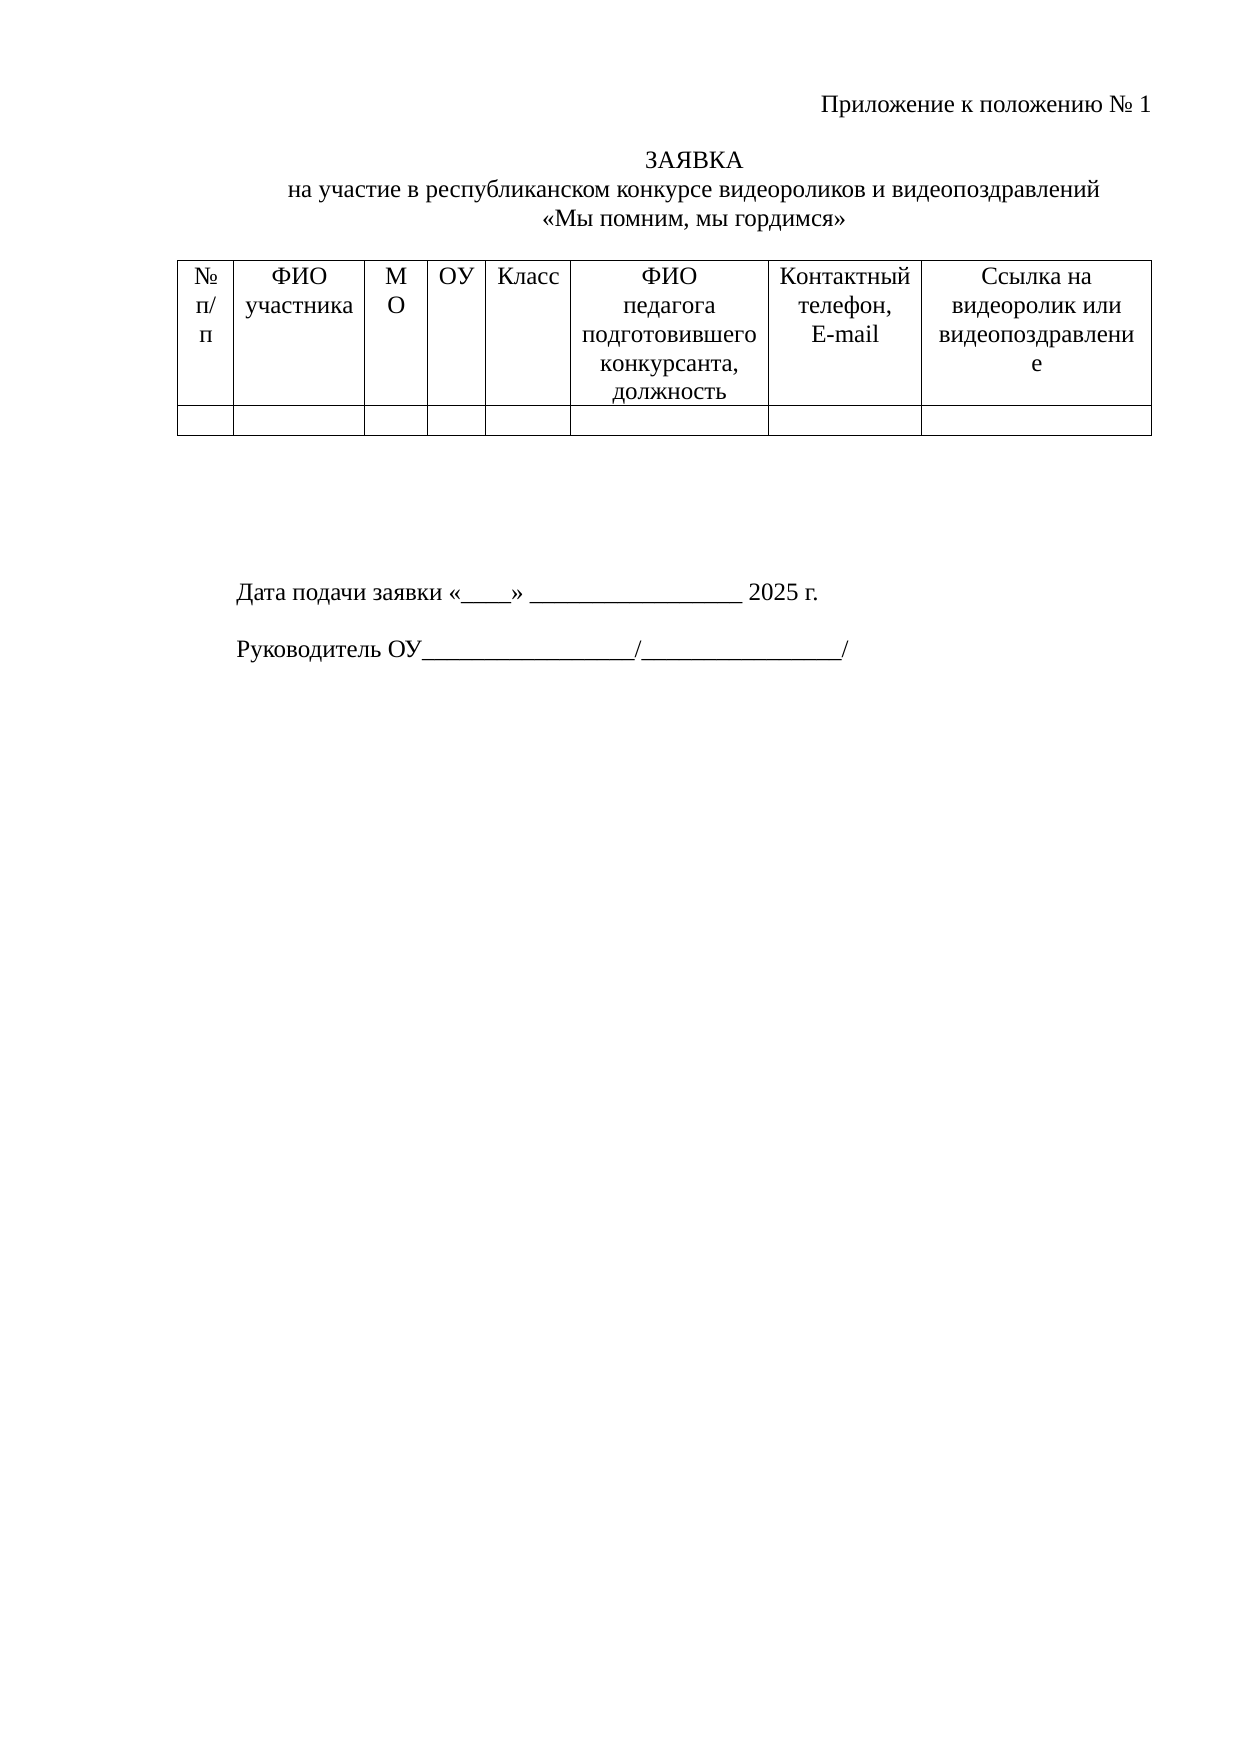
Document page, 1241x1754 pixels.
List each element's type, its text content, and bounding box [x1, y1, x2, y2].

table_header ФИО педагога подготовившего конкурсанта, должность [571, 261, 768, 405]
table_header МО [365, 261, 427, 405]
text ЗАЯВКА [177, 145, 1152, 174]
table_header № п/п [178, 261, 233, 405]
text Руководитель ОУ_________________/________________/ [177, 634, 1152, 662]
table_cell [571, 406, 768, 435]
table_cell [922, 406, 1151, 435]
table_cell [769, 406, 921, 435]
table_cell [178, 406, 233, 435]
table_cell [234, 406, 364, 435]
table_cell [365, 406, 427, 435]
table_header ФИО участника [234, 261, 364, 405]
table_header ОУ [428, 261, 485, 405]
text Приложение к положению № 1 [177, 89, 1152, 117]
table_header Ссылка на видеоролик или видеопоздравление [922, 261, 1151, 405]
table_cell [428, 406, 485, 435]
table_cell [486, 406, 570, 435]
table_header Контактный телефон, E-mail [769, 261, 921, 405]
table_header Класс [486, 261, 570, 405]
text Дата подачи заявки «____» _________________ 2025 г. [177, 577, 1152, 606]
text на участие в республиканском конкурсе видеороликов и видеопоздравлений [177, 174, 1152, 203]
text «Мы помним, мы гордимся» [177, 203, 1152, 232]
